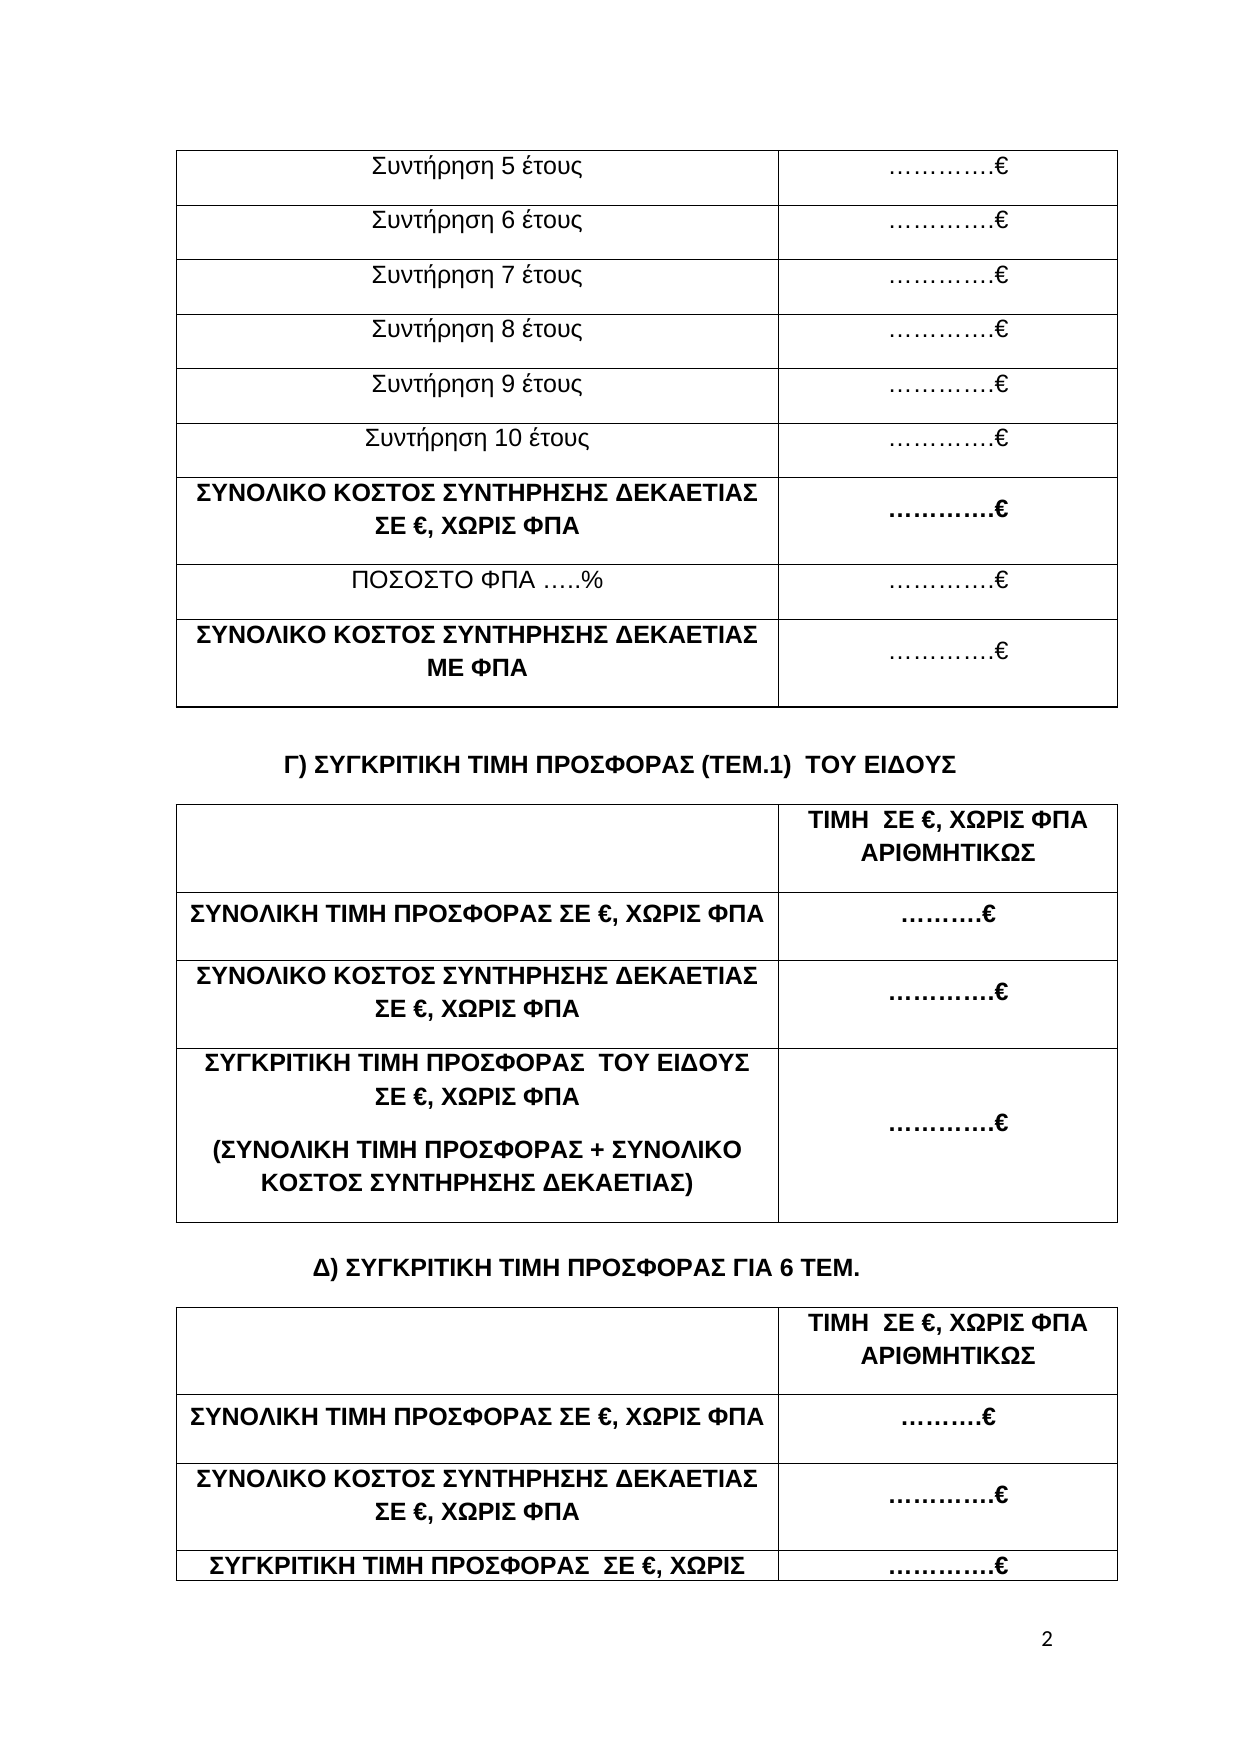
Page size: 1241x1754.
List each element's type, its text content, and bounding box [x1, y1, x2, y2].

table_cell Συντήρηση 7 έτους [177, 260, 778, 313]
table_cell Συντήρηση 8 έτους [177, 315, 778, 368]
table_cell Συντήρηση 10 έτους [177, 424, 778, 477]
text Δ) ΣΥΓΚΡΙΤΙΚΗ ΤΙΜΗ ΠΡΟΣΦΟΡΑΣ ΓΙΑ 6 ΤΕΜ. [187, 1253, 1053, 1282]
table_cell ………….€ [779, 620, 1117, 706]
table_header ΤΙΜΗ ΣΕ €, ΧΩΡΙΣ ΦΠΑ ΑΡΙΘΜΗΤΙΚΩΣ [779, 1308, 1117, 1394]
table_cell ………….€ [779, 369, 1117, 422]
table_cell ………….€ [779, 1049, 1117, 1222]
table_header [177, 805, 778, 892]
table_cell ………….€ [779, 478, 1117, 564]
table_cell ……….€ [779, 1395, 1117, 1463]
table_cell Συντήρηση 9 έτους [177, 369, 778, 422]
table_cell ΣΥΝΟΛΙΚΗ ΤΙΜΗ ΠΡΟΣΦΟΡΑΣ ΣΕ €, ΧΩΡΙΣ ΦΠΑ [177, 893, 778, 960]
table_cell ………….€ [779, 565, 1117, 619]
table_cell ΣΥΝΟΛΙΚΟ ΚΟΣΤΟΣ ΣΥΝΤΗΡΗΣΗΣ ΔΕΚΑΕΤΙΑΣ ΣΕ €, ΧΩΡΙΣ ΦΠΑ [177, 961, 778, 1047]
table_cell Συντήρηση 6 έτους [177, 206, 778, 259]
table_cell ………….€ [779, 260, 1117, 313]
table_cell ………….€ [779, 206, 1117, 259]
table_cell ………….€ [779, 424, 1117, 477]
table_cell ΣΥΝΟΛΙΚΟ ΚΟΣΤΟΣ ΣΥΝΤΗΡΗΣΗΣ ΔΕΚΑΕΤΙΑΣ ΣΕ €, ΧΩΡΙΣ ΦΠΑ [177, 1464, 778, 1550]
table_cell Συντήρηση 5 έτους [177, 151, 778, 204]
table_cell ………….€ [779, 1551, 1117, 1580]
table_cell ………….€ [779, 961, 1117, 1047]
table_cell ………….€ [779, 151, 1117, 204]
table_cell ………….€ [779, 1464, 1117, 1550]
table_cell ……….€ [779, 893, 1117, 960]
table_header [177, 1308, 778, 1394]
table_header ΤΙΜΗ ΣΕ €, ΧΩΡΙΣ ΦΠΑ ΑΡΙΘΜΗΤΙΚΩΣ [779, 805, 1117, 892]
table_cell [177, 1551, 778, 1580]
table_cell ΠΟΣΟΣΤΟ ΦΠΑ …..% [177, 565, 778, 619]
text Γ) ΣΥΓΚΡΙΤΙΚΗ ΤΙΜΗ ΠΡΟΣΦΟΡΑΣ (ΤΕΜ.1) ΤΟΥ ΕΙΔΟΥΣ [187, 750, 1053, 779]
table_cell ΣΥΝΟΛΙΚΟ ΚΟΣΤΟΣ ΣΥΝΤΗΡΗΣΗΣ ΔΕΚΑΕΤΙΑΣ ΣΕ €, ΧΩΡΙΣ ΦΠΑ [177, 478, 778, 564]
table_cell ΣΥΓΚΡΙΤΙΚΗ ΤΙΜΗ ΠΡΟΣΦΟΡΑΣ ΤΟΥ ΕΙΔΟΥΣ ΣΕ €, ΧΩΡΙΣ ΦΠΑ (ΣΥΝΟΛΙΚΗ ΤΙΜΗ ΠΡΟΣΦΟΡΑΣ + ΣΥΝΟΛΙΚΟ ΚΟΣΤΟΣ ΣΥΝΤΗΡΗΣΗΣ ΔΕΚΑΕΤΙΑΣ) [177, 1049, 778, 1222]
table_cell ΣΥΝΟΛΙΚΟ ΚΟΣΤΟΣ ΣΥΝΤΗΡΗΣΗΣ ΔΕΚΑΕΤΙΑΣ ΜΕ ΦΠΑ [177, 620, 778, 706]
table_cell ………….€ [779, 315, 1117, 368]
table_cell ΣΥΝΟΛΙΚΗ ΤΙΜΗ ΠΡΟΣΦΟΡΑΣ ΣΕ €, ΧΩΡΙΣ ΦΠΑ [177, 1395, 778, 1463]
